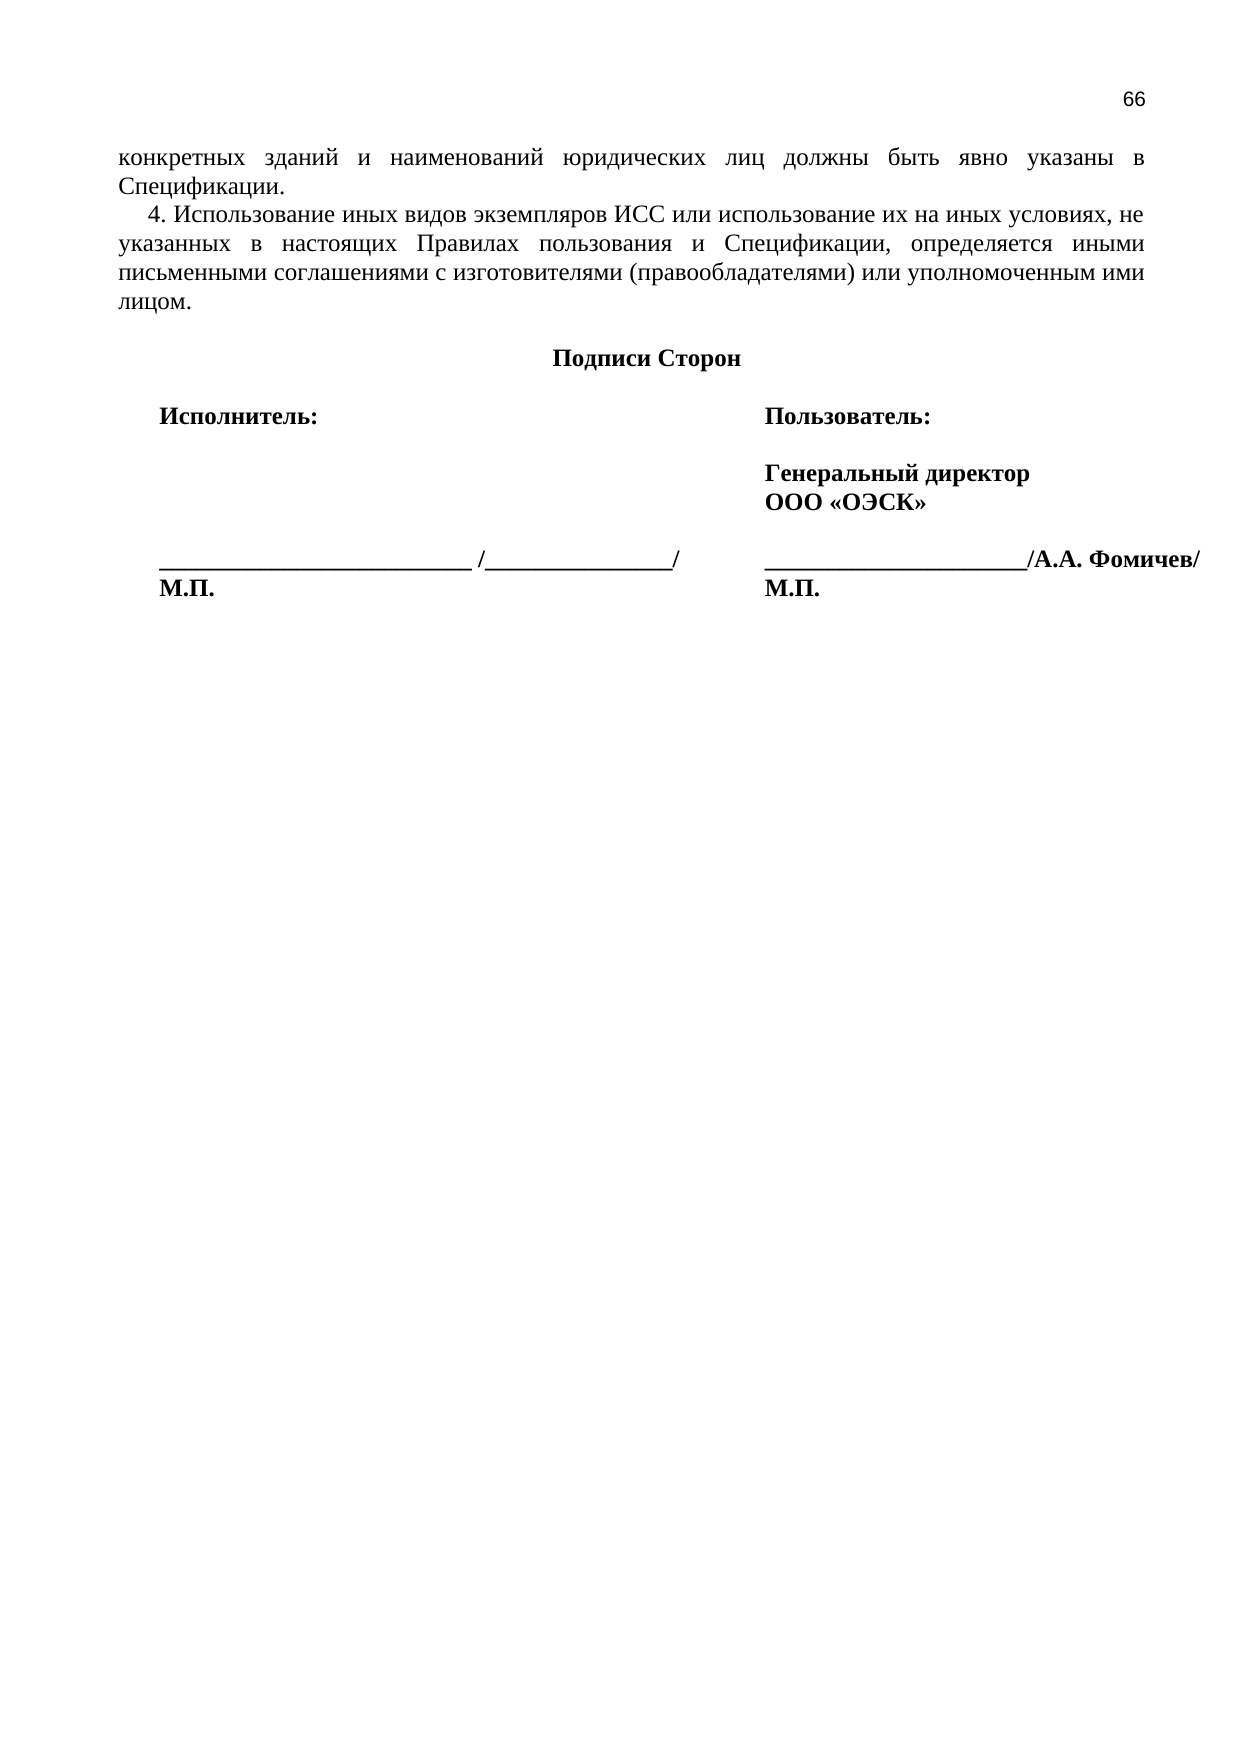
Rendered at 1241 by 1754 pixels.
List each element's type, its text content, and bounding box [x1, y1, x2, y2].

text 4. Использование иных видов экземпляров ИСС или использование их на иных условиях, не указанных в настоящих Правилах пользования и Спецификации, определяется иными письменными соглашениями с изготовителями (правообладателями) или уполномоченным ими лицом. [118, 199, 1146, 314]
table_header Исполнитель: [118, 372, 724, 429]
text Подписи Сторон [118, 343, 1146, 372]
table_cell _________________________ /_______________/ М.П. [118, 430, 724, 602]
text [118, 142, 1146, 199]
table_header Пользователь: [724, 372, 1240, 429]
table_cell Генеральный директор ООО «ОЭСК» _____________________/А.А. Фомичев/ М.П. [724, 430, 1240, 602]
